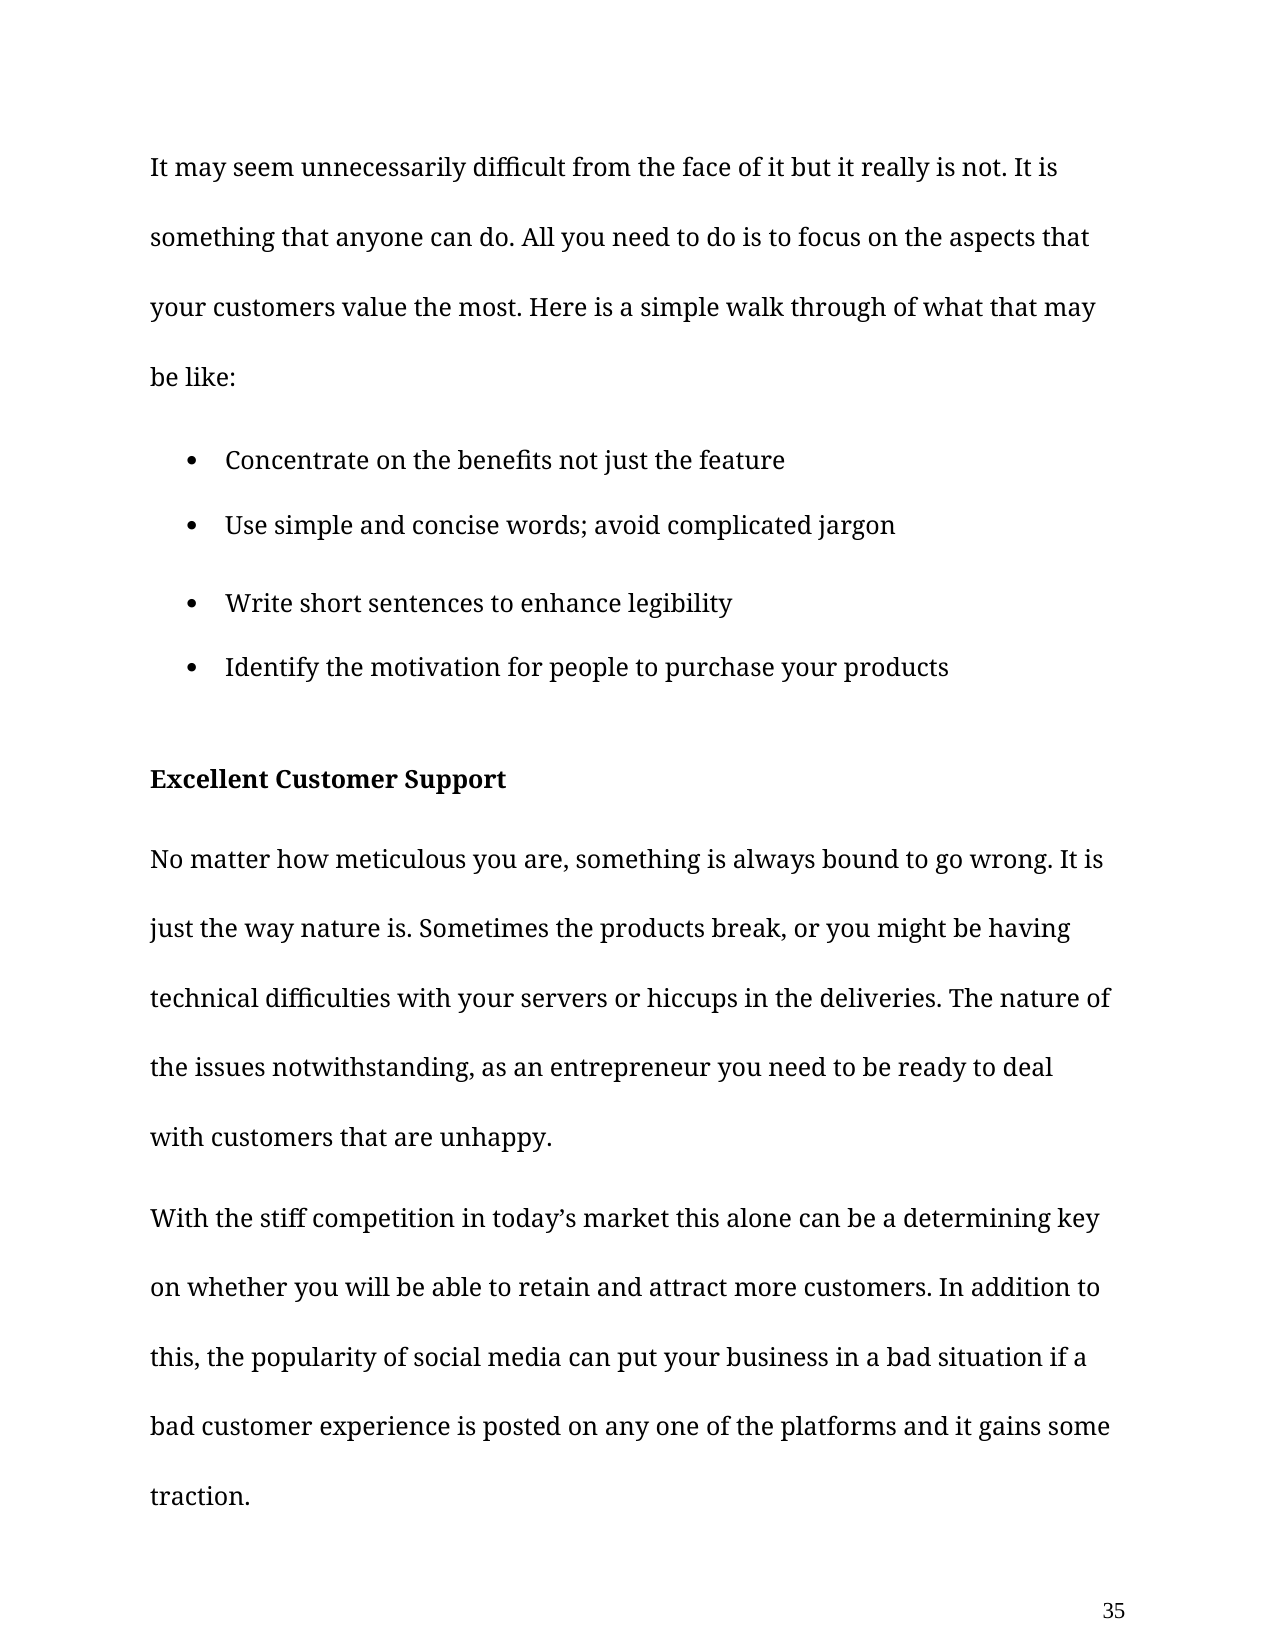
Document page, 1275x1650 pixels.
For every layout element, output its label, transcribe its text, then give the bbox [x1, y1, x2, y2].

list Write short sentences to enhance legibility [187, 586, 1125, 620]
text No matter how meticulous you are, something is always bound to go wrong. It is just the way nature is. Sometimes the products break, or you might be having technical difficulties with your servers or hiccups in the deliveries. The nature of the issues notwithstanding, as an entrepreneur you need to be ready to deal with customers that are unhappy. [150, 841, 1112, 1153]
text With the stiff competition in today’s market this alone can be a determining key on whether you will be able to retain and attract more customers. In addition to this, the popularity of social media can put your business in a bad situation if a bad customer experience is posted on any one of the platforms and it gains some traction. [150, 1201, 1123, 1513]
text Excellent Customer Support [150, 762, 1125, 796]
list Use simple and concise words; avoid complicated jargon [187, 507, 1125, 541]
text It may seem unnecessarily difficult from the face of it but it really is not. It is something that anyone can do. All you need to do is to focus on the aspects that your customers value the most. Here is a simple walk through of what that may be like: [150, 150, 1106, 394]
list Concentrate on the benefits not just the feature [187, 443, 1125, 477]
list Identify the motivation for people to purchase your products [187, 650, 1125, 684]
